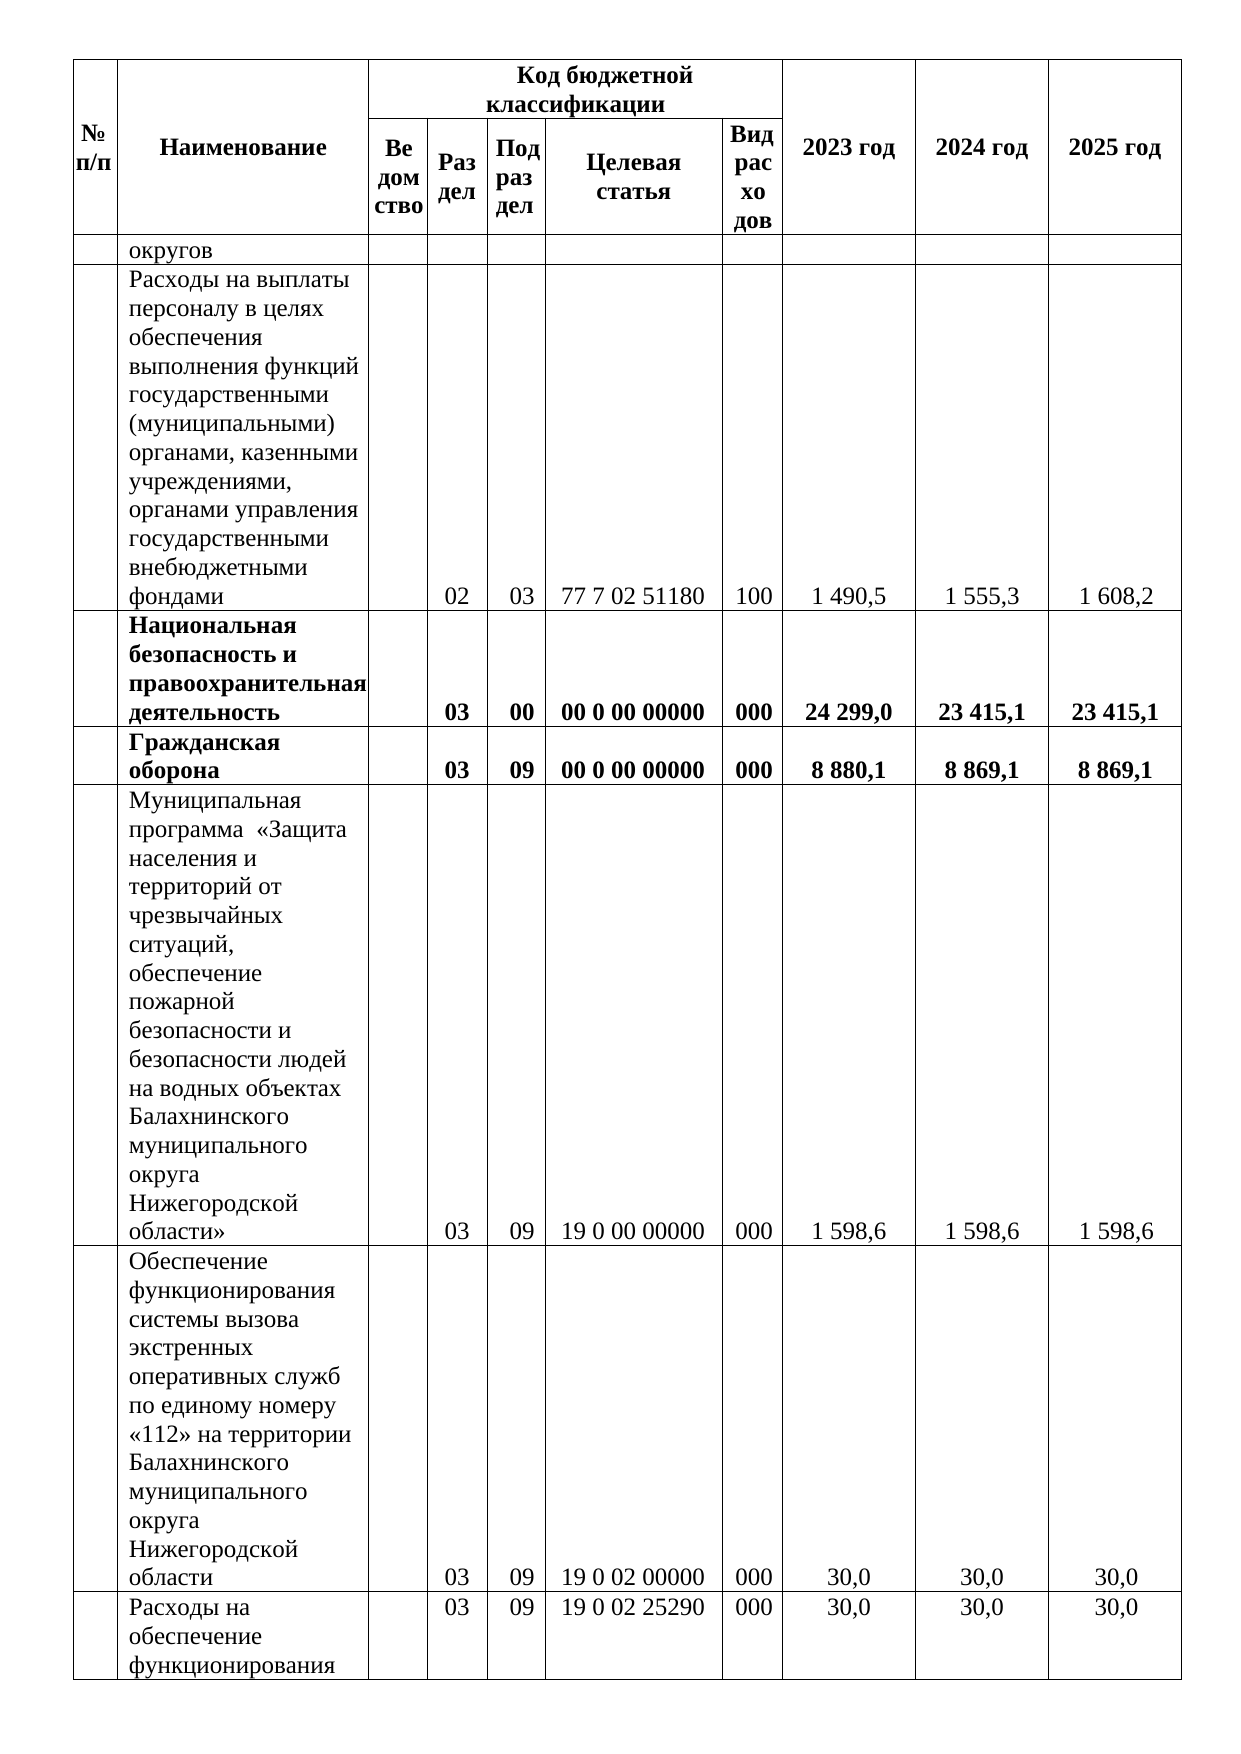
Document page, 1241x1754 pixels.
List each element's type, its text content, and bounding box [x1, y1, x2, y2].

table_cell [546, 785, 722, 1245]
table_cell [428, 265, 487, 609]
table_cell Целевая статья [546, 119, 722, 234]
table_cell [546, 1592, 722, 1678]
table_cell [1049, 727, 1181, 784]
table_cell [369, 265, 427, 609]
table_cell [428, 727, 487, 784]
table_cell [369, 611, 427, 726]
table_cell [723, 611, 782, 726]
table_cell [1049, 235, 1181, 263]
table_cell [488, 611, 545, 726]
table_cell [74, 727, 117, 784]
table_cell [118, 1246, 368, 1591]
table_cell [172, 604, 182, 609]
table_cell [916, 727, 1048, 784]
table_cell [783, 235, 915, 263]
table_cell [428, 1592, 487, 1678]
table_cell Ве дом ство [369, 119, 427, 234]
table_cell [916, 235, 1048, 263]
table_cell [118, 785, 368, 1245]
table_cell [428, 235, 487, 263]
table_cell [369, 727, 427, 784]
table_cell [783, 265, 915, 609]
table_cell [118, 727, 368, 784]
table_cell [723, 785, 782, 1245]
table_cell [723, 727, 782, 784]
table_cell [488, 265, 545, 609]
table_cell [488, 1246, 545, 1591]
table_header 2025 год [1049, 60, 1181, 234]
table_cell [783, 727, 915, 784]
table_cell Вид рас хо дов [723, 119, 782, 234]
table_header 2023 год [783, 60, 915, 234]
table_cell Раз дел [428, 119, 487, 234]
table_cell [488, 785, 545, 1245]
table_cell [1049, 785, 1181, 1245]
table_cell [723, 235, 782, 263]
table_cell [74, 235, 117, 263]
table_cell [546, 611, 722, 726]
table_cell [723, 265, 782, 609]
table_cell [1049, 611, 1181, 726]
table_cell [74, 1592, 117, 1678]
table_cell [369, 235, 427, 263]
table_header № п/п [74, 60, 117, 234]
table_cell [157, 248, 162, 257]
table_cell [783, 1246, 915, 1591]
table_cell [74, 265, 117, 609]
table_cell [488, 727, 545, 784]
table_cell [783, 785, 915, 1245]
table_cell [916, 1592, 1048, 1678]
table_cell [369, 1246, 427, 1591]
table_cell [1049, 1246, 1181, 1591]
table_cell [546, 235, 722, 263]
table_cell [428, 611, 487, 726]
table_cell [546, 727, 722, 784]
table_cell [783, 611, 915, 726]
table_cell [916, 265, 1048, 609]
table_header Код бюджетной классификации [369, 60, 782, 118]
table_header Наименование [118, 60, 368, 234]
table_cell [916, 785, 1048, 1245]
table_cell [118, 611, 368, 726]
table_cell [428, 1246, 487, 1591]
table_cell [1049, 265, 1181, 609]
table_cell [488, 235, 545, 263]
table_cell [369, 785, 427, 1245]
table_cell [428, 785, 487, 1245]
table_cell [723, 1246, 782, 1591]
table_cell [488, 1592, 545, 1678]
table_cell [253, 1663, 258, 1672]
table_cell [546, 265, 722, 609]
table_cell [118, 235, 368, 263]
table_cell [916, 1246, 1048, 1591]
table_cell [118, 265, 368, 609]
table_header 2024 год [916, 60, 1048, 234]
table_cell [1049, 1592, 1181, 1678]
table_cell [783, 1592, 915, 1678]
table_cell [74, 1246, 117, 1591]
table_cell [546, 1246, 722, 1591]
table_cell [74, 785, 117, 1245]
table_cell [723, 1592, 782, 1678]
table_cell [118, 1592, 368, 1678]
table_cell Под раз дел [488, 119, 545, 234]
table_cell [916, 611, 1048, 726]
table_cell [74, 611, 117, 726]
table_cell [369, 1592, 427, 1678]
